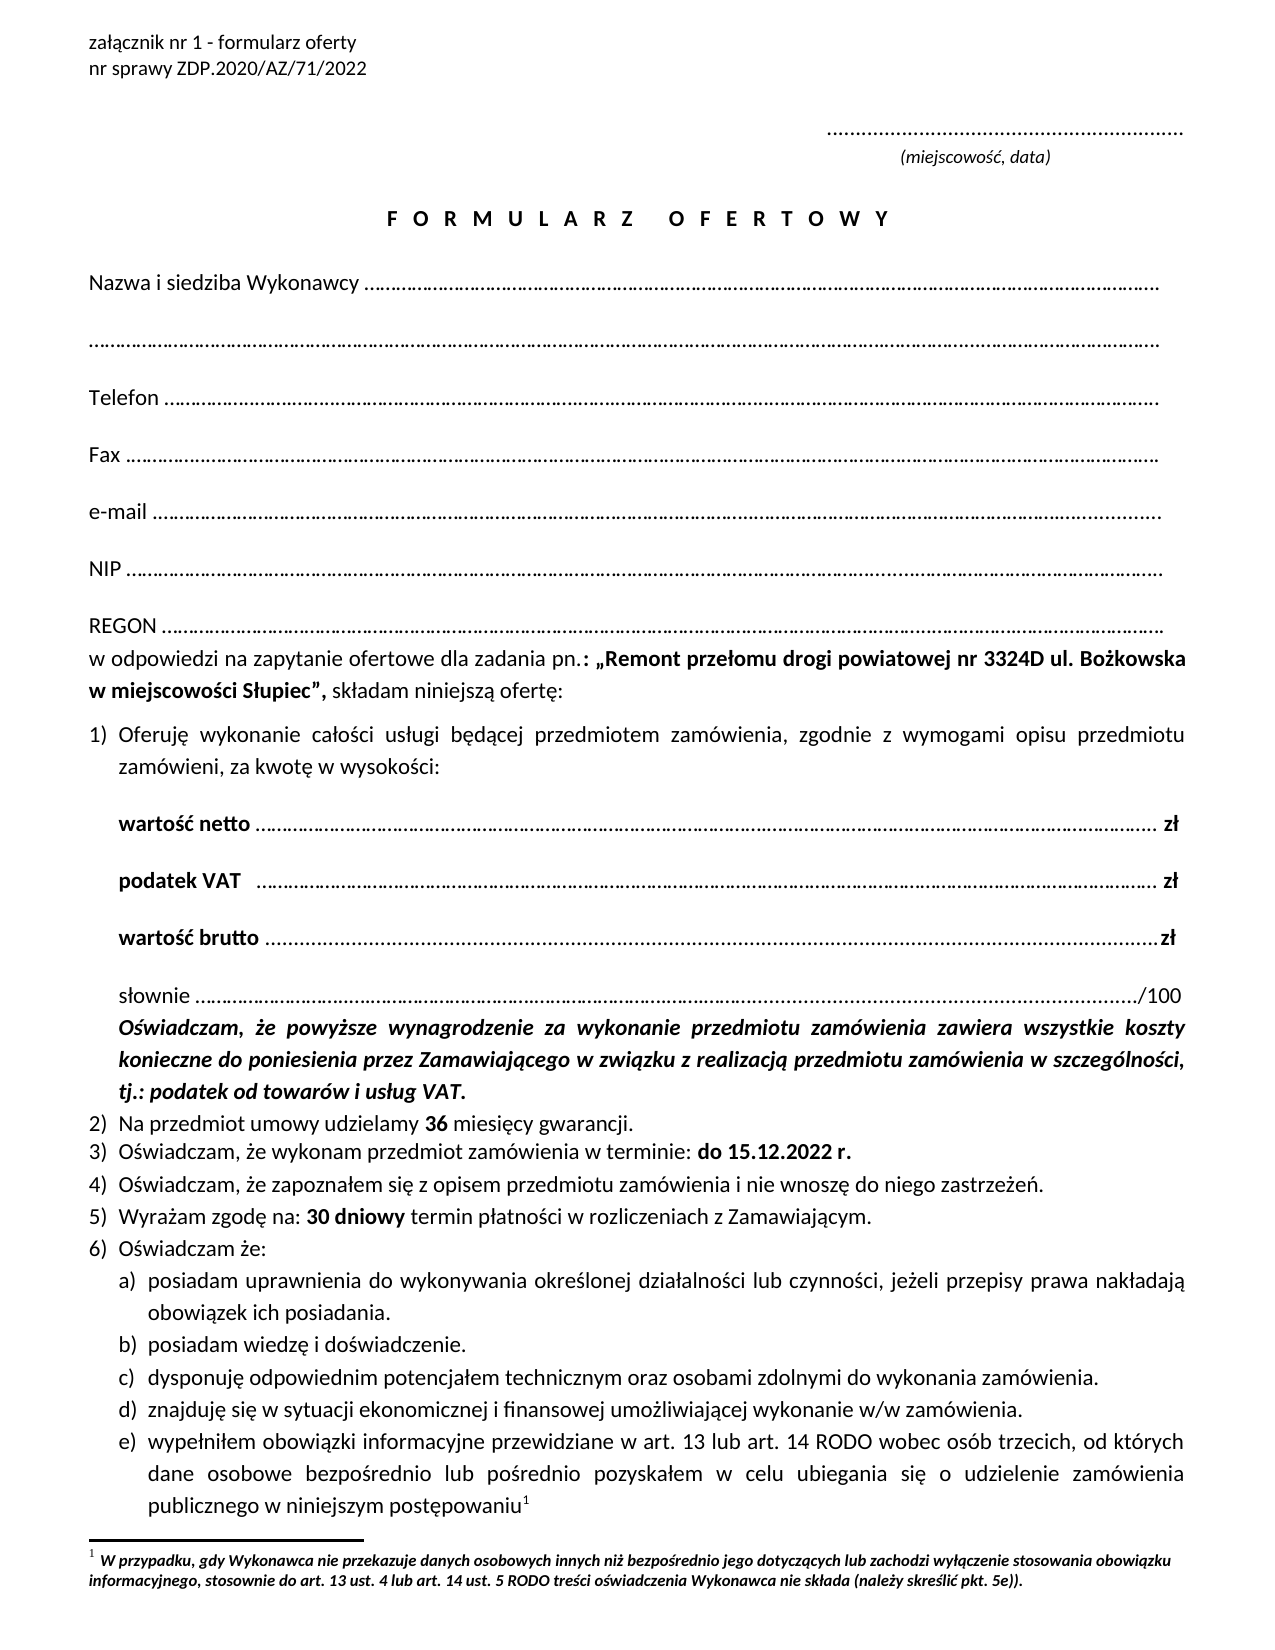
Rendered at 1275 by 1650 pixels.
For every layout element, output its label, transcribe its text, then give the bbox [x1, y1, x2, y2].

text Telefon ……………..…….……..……………………………………….…….………………………..……………………………………………………………….. [89, 383, 1186, 411]
text e-mail .…………………………………………………………………………………………………..………………………………………………….…............... [89, 497, 1186, 525]
text wartość brutto ...........................................................................................................................................................zł [118, 923, 1186, 952]
list Oferuję wykonanie całości usługi będącej przedmiotem zamówienia, zgodnie z wymogami opisu przedmiotu zamówieni, za kwotę w wysokości: [89, 720, 1186, 780]
list znajduję się w sytuacji ekonomicznej i finansowej umożliwiającej wykonanie w/w zamówienia. [118, 1395, 1186, 1423]
text F O R M U L A R Z O F E R T O W Y [89, 204, 1186, 232]
text słownie ………………………..….………………………….…………………….…….……….................................................................../100 [118, 981, 1186, 1009]
list posiadam wiedzę i doświadczenie. [118, 1331, 1186, 1359]
text Fax .…………..………………………………………………………………………………………………………………………………………………………………. [89, 440, 1186, 468]
list Oświadczam, że wykonam przedmiot zamówienia w terminie: do 15.12.2022 r. [89, 1137, 1186, 1166]
list Oświadczam że: [89, 1234, 1186, 1262]
text wartość netto …………………………………………………………………………………….……………………………………………………………….. zł [118, 809, 1186, 837]
text (miejscowość, data) [826, 146, 1186, 168]
list wypełniłem obowiązki informacyjne przewidziane w art. 13 lub art. 14 RODO wobec osób trzecich, od których dane osobowe bezpośrednio lub pośrednio pozyskałem w celu ubiegania się o udzielenie zamówienia publicznego w niniejszym postępowaniu [118, 1427, 1186, 1519]
text w odpowiedzi na zapytanie ofertowe dla zadania pn.: „Remont przełomu drogi powiatowej nr 3324D ul. Bożkowska w miejscowości Słupiec”, składam niniejszą ofertę: [89, 644, 1186, 704]
list posiadam uprawnienia do wykonywania określonej działalności lub czynności, jeżeli przepisy prawa nakładają obowiązek ich posiadania. [118, 1266, 1186, 1326]
list Na przedmiot umowy udzielamy 36 miesięcy gwarancji. [89, 1109, 1186, 1137]
list Wyrażam zgodę na: 30 dniowy termin płatności w rozliczeniach z Zamawiającym. [89, 1202, 1186, 1230]
text Oświadczam, że powyższe wynagrodzenie za wykonanie przedmiotu zamówienia zawiera wszystkie koszty konieczne do poniesienia przez Zamawiającego w związku z realizacją przedmiotu zamówienia w szczególności, tj.: podatek od towarów i usług VAT. [118, 1013, 1186, 1105]
text .............................................................. [752, 113, 1186, 141]
list Oświadczam, że zapoznałem się z opisem przedmiotu zamówienia i nie wnoszę do niego zastrzeżeń. [89, 1170, 1186, 1198]
text podatek VAT ……………………………………………………………………………………………………………………………………………………… zł [118, 866, 1186, 894]
text Nazwa i siedziba Wykonawcy ……………………………………………………………………………………………………………………………………. [89, 268, 1186, 296]
text …………………………………………………………………………………………………………………………………….……………...……………………………. [89, 326, 1186, 354]
text NIP ……………………………………………………………………………………………………………………………........……………………………………….. [89, 554, 1186, 582]
list dysponuję odpowiednim potencjałem technicznym oraz osobami zdolnymi do wykonania zamówienia. [118, 1363, 1186, 1391]
text REGON ………………………………………………………………………………………………………………………………..…………….………………………. [89, 612, 1186, 639]
